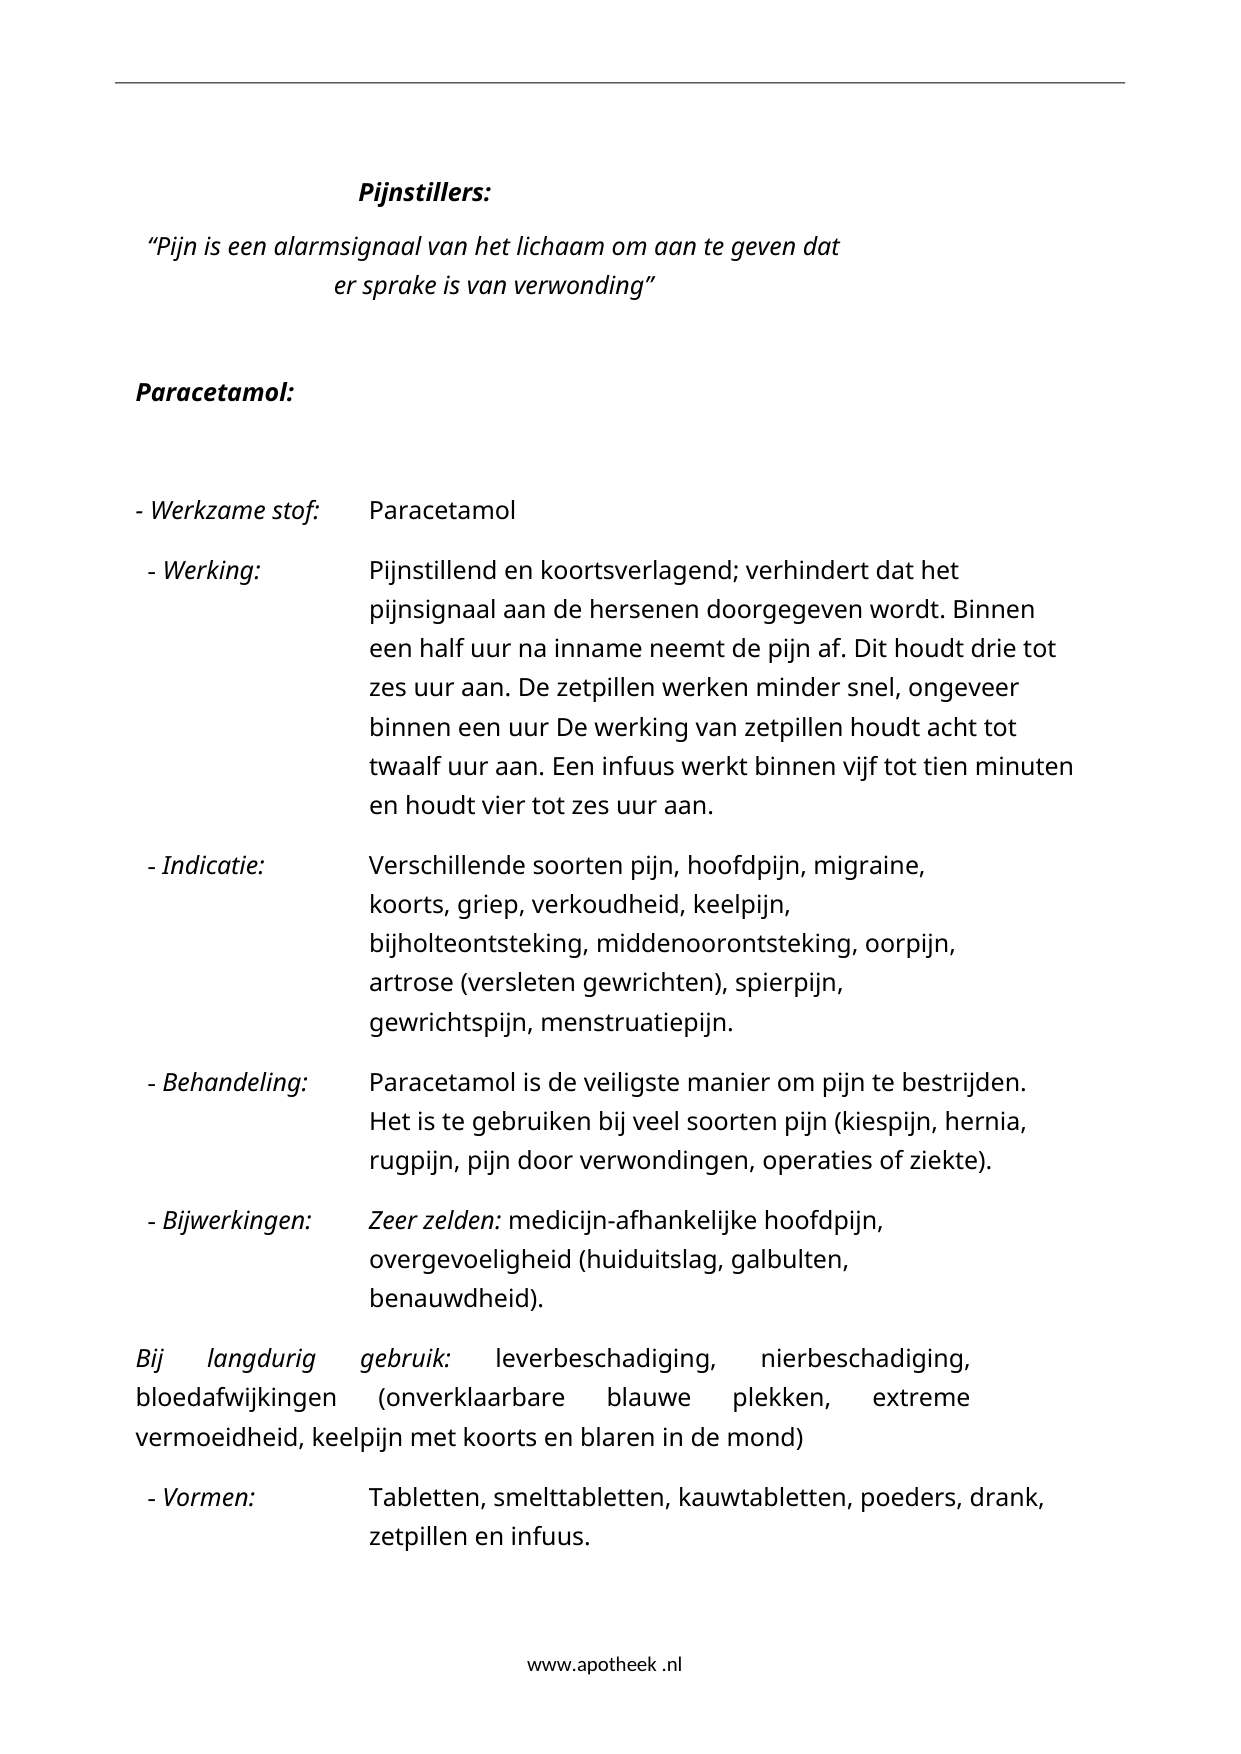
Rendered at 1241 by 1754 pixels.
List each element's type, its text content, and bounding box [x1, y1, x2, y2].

list Bijwerkingen: Zeer zelden: medicijn-afhankelijke hoofdpijn, overgevoeligheid (huiduitslag, galbulten, benauwdheid). [147, 1203, 1008, 1315]
text Paracetamol: [135, 374, 1103, 408]
text Pijnstillers: [135, 179, 716, 207]
text Bij langdurig gebruik: leverbeschadiging, nierbeschadiging, bloedafwijkingen (onverklaarbare blauwe plekken, extreme vermoeidheid, keelpijn met koorts en blaren in de mond) [135, 1341, 971, 1453]
text - Werkzame stof: Paracetamol [135, 493, 1103, 527]
list Werking: Pijnstillend en koortsverlagend; verhindert dat het pijnsignaal aan de hersenen doorgegeven wordt. Binnen een half uur na inname neemt de pijn af. Dit houdt drie tot zes uur aan. De zetpillen werken minder snel, ongeveer binnen een uur De werking van zetpillen houdt acht tot twaalf uur aan. Een infuus werkt binnen vijf tot tien minuten en houdt vier tot zes uur aan. [147, 553, 1086, 822]
list Vormen: Tabletten, smelttabletten, kauwtabletten, poeders, drank, zetpillen en infuus. [147, 1479, 1057, 1552]
text “Pijn is een alarmsignaal van het lichaam om aan te geven dat er sprake is van verwonding” [135, 228, 854, 302]
list Indicatie: Verschillende soorten pijn, hoofdpijn, migraine, koorts, griep, verkoudheid, keelpijn, bijholteontsteking, middenoorontsteking, oorpijn, artrose (versleten gewrichten), spierpijn, gewrichtspijn, menstruatiepijn. [147, 848, 1011, 1038]
list Behandeling: Paracetamol is de veiligste manier om pijn te bestrijden. Het is te gebruiken bij veel soorten pijn (kiespijn, hernia, rugpijn, pijn door verwondingen, operaties of ziekte). [147, 1064, 1031, 1177]
